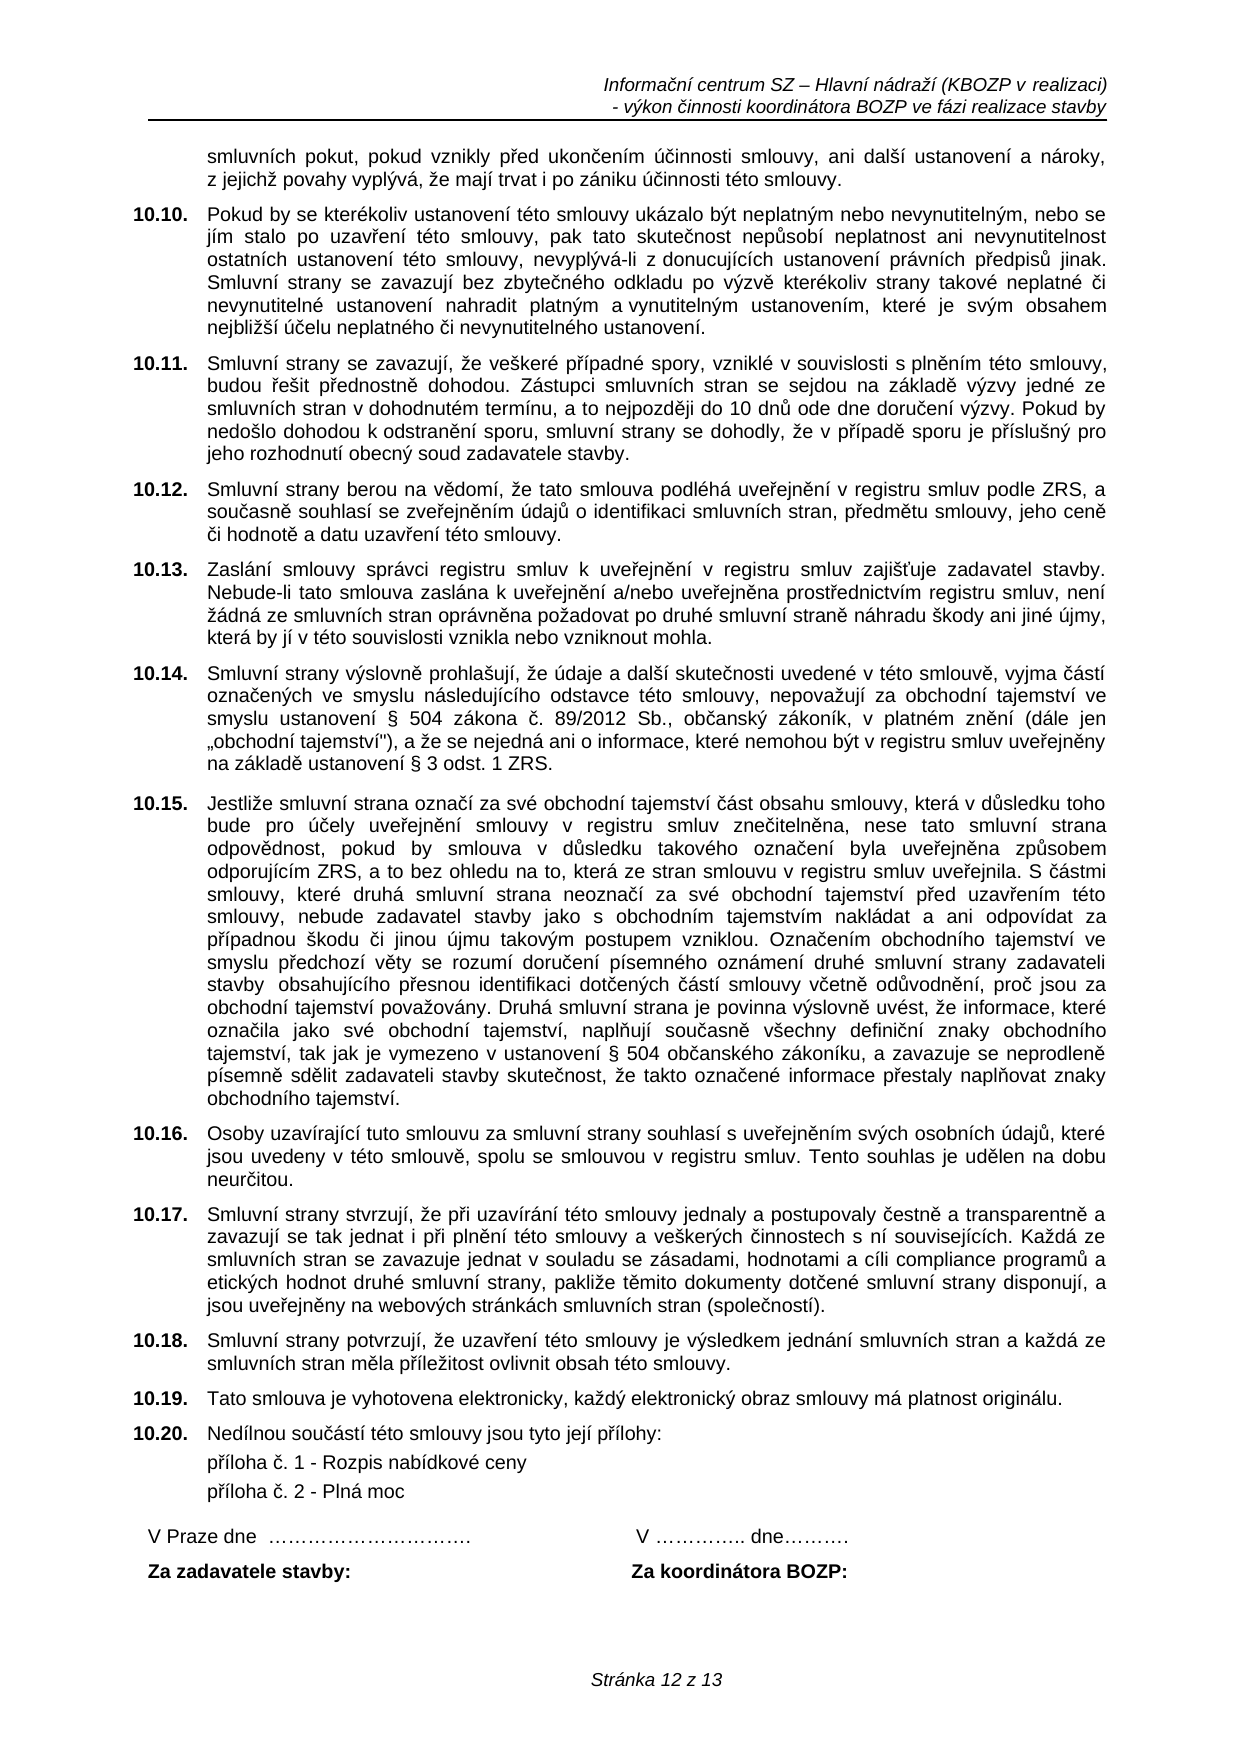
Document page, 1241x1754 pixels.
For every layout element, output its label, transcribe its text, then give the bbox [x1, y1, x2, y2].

text 10.12. Smluvní strany berou na vědomí, že tato smlouva podléhá uveřejnění v registru smluv podle ZRS, a současně souhlasí se zveřejněním údajů o identifikaci smluvních stran, předmětu smlouvy, jeho ceně či hodnotě a datu uzavření této smlouvy. [133, 477, 1107, 546]
text 10.13. Zaslání smlouvy správci registru smluv k uveřejnění v registru smluv zajišťuje zadavatel stavby. Nebude-li tato smlouva zaslána k uveřejnění a/nebo uveřejněna prostřednictvím registru smluv, není žádná ze smluvních stran oprávněna požadovat po druhé smluvní straně náhradu škody ani jiné újmy, která by jí v této souvislosti vznikla nebo vzniknout mohla. [133, 558, 1107, 649]
text V Praze dne …………………………. V ………….. dne………. [148, 1525, 1167, 1548]
text 10.11. Smluvní strany se zavazují, že veškeré případné spory, vzniklé v souvislosti s plněním této smlouvy, budou řešit přednostně dohodou. Zástupci smluvních stran se sejdou na základě výzvy jedné ze smluvních stran v dohodnutém termínu, a to nejpozději do 10 dnů ode dne doručení výzvy. Pokud by nedošlo dohodou k odstranění sporu, smluvní strany se dohodly, že v případě sporu je příslušný pro jeho rozhodnutí obecný soud zadavatele stavby. [133, 351, 1107, 465]
text 10.18. Smluvní strany potvrzují, že uzavření této smlouvy je výsledkem jednání smluvních stran a každá ze smluvních stran měla příležitost ovlivnit obsah této smlouvy. [133, 1329, 1107, 1374]
text Za zadavatele stavby: Za koordinátora BOZP: [148, 1560, 1167, 1583]
text příloha č. 1 - Rozpis nabídkové ceny [207, 1451, 1107, 1473]
text 10.15. Jestliže smluvní strana označí za své obchodní tajemství část obsahu smlouvy, která v důsledku toho bude pro účely uveřejnění smlouvy v registru smluv znečitelněna, nese tato smluvní strana odpovědnost, pokud by smlouva v důsledku takového označení byla uveřejněna způsobem odporujícím ZRS, a to bez ohledu na to, která ze stran smlouvu v registru smluv uveřejnila. S částmi smlouvy, které druhá smluvní strana neoznačí za své obchodní tajemství před uzavřením této smlouvy, nebude zadavatel stavby jako s obchodním tajemstvím nakládat a ani odpovídat za případnou škodu či jinou újmu takovým postupem vzniklou. Označením obchodního tajemství ve smyslu předchozí věty se rozumí doručení písemného oznámení druhé smluvní strany zadavateli stavby obsahujícího přesnou identifikaci dotčených částí smlouvy včetně odůvodnění, proč jsou za obchodní tajemství považovány. Druhá smluvní strana je povinna výslovně uvést, že informace, které označila jako své obchodní tajemství, naplňují současně všechny definiční znaky obchodního tajemství, tak jak je vymezeno v ustanovení § 504 občanského zákoníku, a zavazuje se neprodleně písemně sdělit zadavateli stavby skutečnost, že takto označené informace přestaly naplňovat znaky obchodního tajemství. [133, 792, 1107, 1109]
text příloha č. 2 - Plná moc [207, 1480, 1107, 1502]
text 10.16. Osoby uzavírající tuto smlouvu za smluvní strany souhlasí s uveřejněním svých osobních údajů, které jsou uvedeny v této smlouvě, spolu se smlouvou v registru smluv. Tento souhlas je udělen na dobu neurčitou. [133, 1122, 1107, 1190]
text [148, 145, 1107, 190]
text 10.10. Pokud by se kterékoliv ustanovení této smlouvy ukázalo být neplatným nebo nevynutitelným, nebo se jím stalo po uzavření této smlouvy, pak tato skutečnost nepůsobí neplatnost ani nevynutitelnost ostatních ustanovení této smlouvy, nevyplývá-li z donucujících ustanovení právních předpisů jinak. Smluvní strany se zavazují bez zbytečného odkladu po výzvě kterékoliv strany takové neplatné či nevynutitelné ustanovení nahradit platným a vynutitelným ustanovením, které je svým obsahem nejbližší účelu neplatného či nevynutitelného ustanovení. [133, 203, 1107, 339]
text 10.14. Smluvní strany výslovně prohlašují, že údaje a další skutečnosti uvedené v této smlouvě, vyjma částí označených ve smyslu následujícího odstavce této smlouvy, nepovažují za obchodní tajemství ve smyslu ustanovení § 504 zákona č. 89/2012 Sb., občanský zákoník, v platném znění (dále jen „obchodní tajemství"), a že se nejedná ani o informace, které nemohou být v registru smluv uveřejněny na základě ustanovení § 3 odst. 1 ZRS. [133, 661, 1107, 775]
text 10.20. Nedílnou součástí této smlouvy jsou tyto její přílohy: [133, 1422, 1107, 1444]
text 10.17. Smluvní strany stvrzují, že při uzavírání této smlouvy jednaly a postupovaly čestně a transparentně a zavazují se tak jednat i při plnění této smlouvy a veškerých činnostech s ní souvisejících. Každá ze smluvních stran se zavazuje jednat v souladu se zásadami, hodnotami a cíli compliance programů a etických hodnot druhé smluvní strany, pakliže těmito dokumenty dotčené smluvní strany disponují, a jsou uveřejněny na webových stránkách smluvních stran (společností). [133, 1203, 1107, 1316]
text 10.19. Tato smlouva je vyhotovena elektronicky, každý elektronický obraz smlouvy má platnost originálu. [133, 1387, 1107, 1409]
